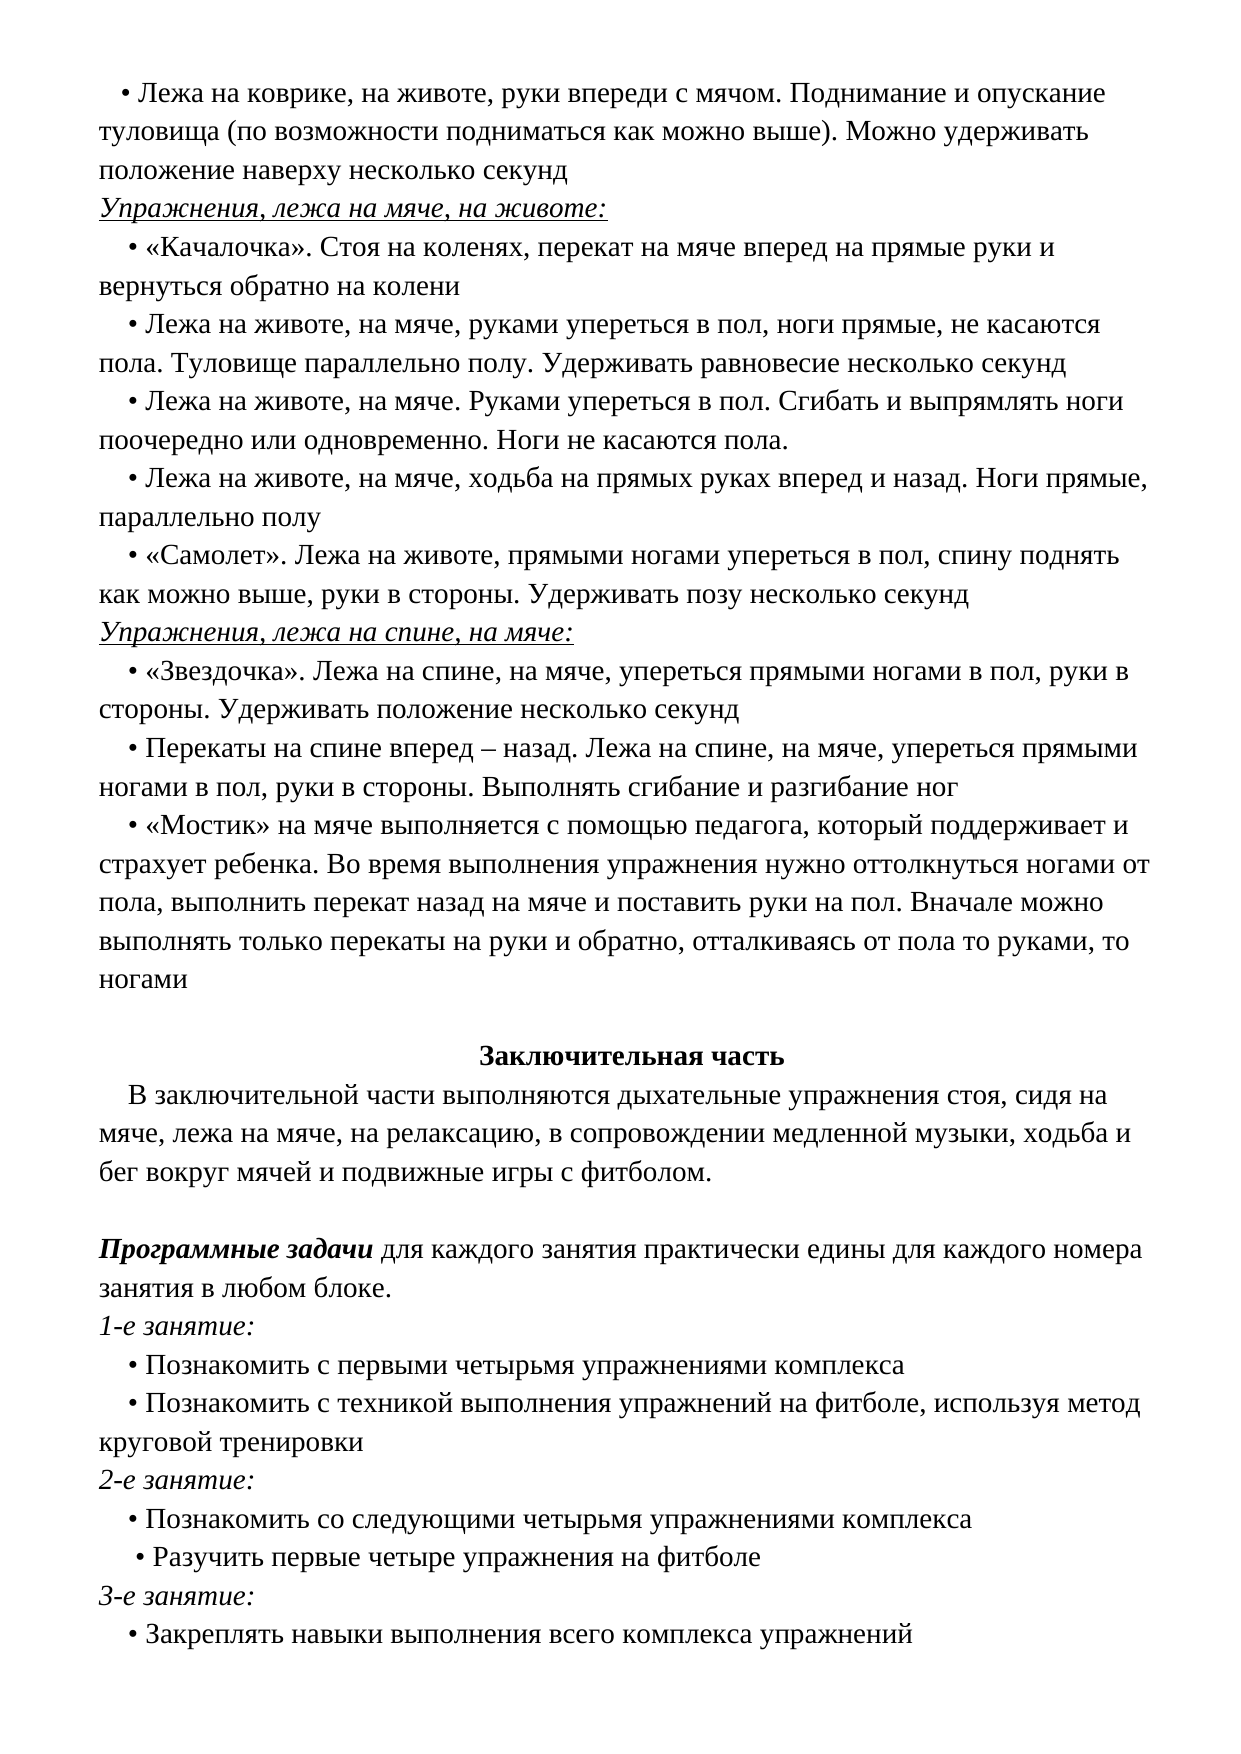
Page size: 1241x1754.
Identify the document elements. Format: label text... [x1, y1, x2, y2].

text • Познакомить с первыми четырьмя упражнениями комплекса [98, 1347, 1165, 1380]
text • Лежа на животе, на мяче. Руками упереться в пол. Сгибать и выпрямлять ноги поочередно или одновременно. Ноги не касаются пола. [98, 383, 1165, 455]
text • «Звездочка». Лежа на спине, на мяче, упереться прямыми ногами в пол, руки в стороны. Удерживать положение несколько секунд [98, 653, 1165, 725]
text • Закреплять навыки выполнения всего комплекса упражнений [98, 1617, 1165, 1650]
text Упражнения, лежа на спине, на мяче: [98, 614, 1165, 648]
text • Познакомить со следующими четырьмя упражнениями комплекса [98, 1501, 1165, 1534]
text Заключительная часть [98, 1038, 1165, 1072]
text • «Мостик» на мяче выполняется с помощью педагога, который поддерживает и страхует ребенка. Во время выполнения упражнения нужно оттолкнуться ногами от пола, выполнить перекат назад на мяче и поставить руки на пол. Вначале можно выполнять только перекаты на руки и обратно, отталкиваясь от пола то руками, то ногами [98, 807, 1165, 995]
text • Разучить первые четыре упражнения на фитболе [98, 1539, 1165, 1573]
text Программные задачи для каждого занятия практически едины для каждого номера занятия в любом блоке. [98, 1231, 1165, 1303]
text • Перекаты на спине вперед – назад. Лежа на спине, на мяче, упереться прямыми ногами в пол, руки в стороны. Выполнять сгибание и разгибание ног [98, 730, 1165, 802]
text • Лежа на животе, на мяче, руками упереться в пол, ноги прямые, не касаются пола. Туловище параллельно полу. Удерживать равновесие несколько секунд [98, 306, 1165, 378]
text 2-е занятие: [98, 1462, 1165, 1496]
text • «Качалочка». Стоя на коленях, перекат на мяче вперед на прямые руки и вернуться обратно на колени [98, 229, 1165, 301]
text • Лежа на животе, на мяче, ходьба на прямых руках вперед и назад. Ноги прямые, параллельно полу [98, 460, 1165, 532]
text 1-е занятие: [98, 1308, 1165, 1342]
text • Познакомить с техникой выполнения упражнений на фитболе, используя метод круговой тренировки [98, 1385, 1165, 1457]
text 3-е занятие: [98, 1578, 1165, 1612]
text Упражнения, лежа на мяче, на животе: [98, 191, 1165, 224]
text В заключительной части выполняются дыхательные упражнения стоя, сидя на мяче, лежа на мяче, на релаксацию, в сопровождении медленной музыки, ходьба и бег вокруг мячей и подвижные игры с фитболом. [98, 1077, 1165, 1188]
text • «Самолет». Лежа на животе, прямыми ногами упереться в пол, спину поднять как можно выше, руки в стороны. Удерживать позу несколько секунд [98, 537, 1165, 609]
text • Лежа на коврике, на животе, руки впереди с мячом. Поднимание и опускание туловища (по возможности подниматься как можно выше). Можно удерживать положение наверху несколько секунд [98, 75, 1165, 186]
